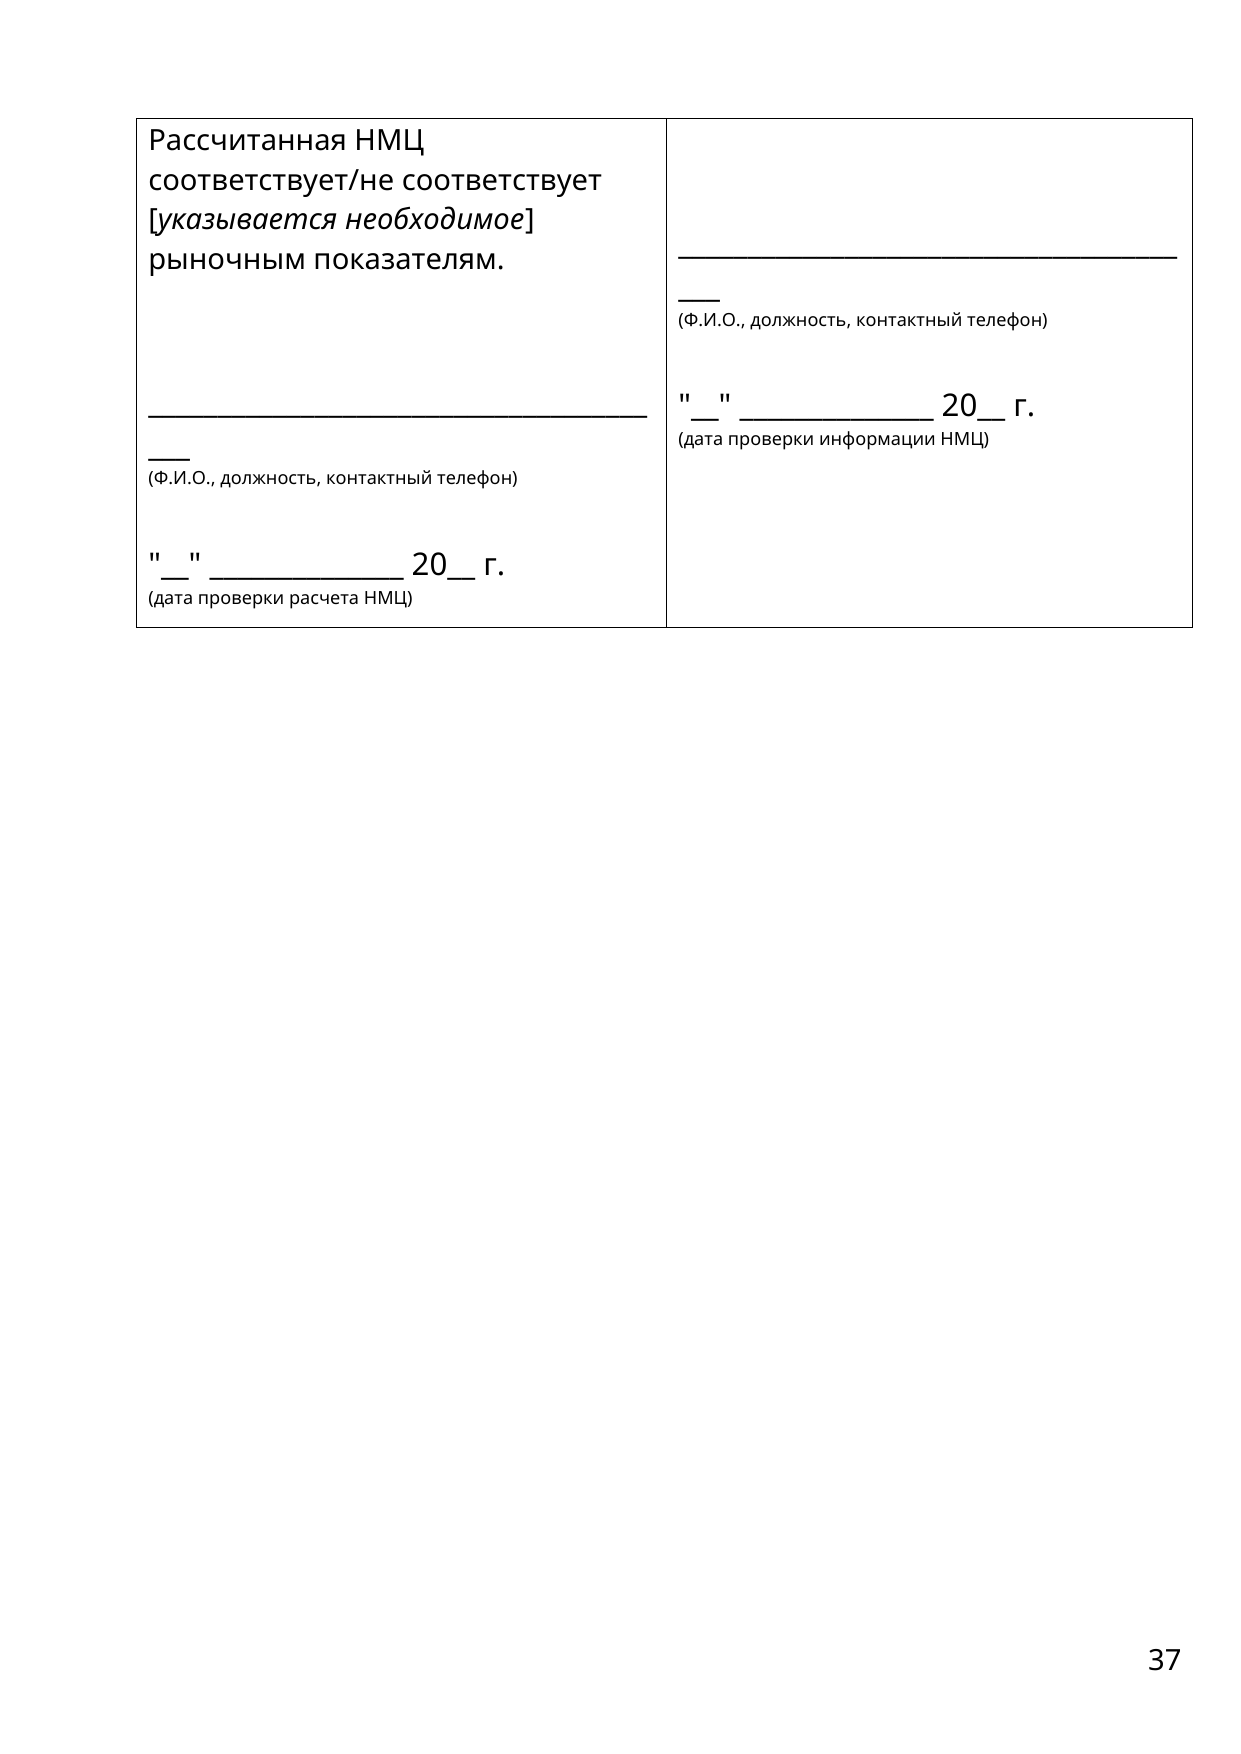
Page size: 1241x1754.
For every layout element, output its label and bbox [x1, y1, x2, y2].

table_header [137, 119, 666, 627]
table_header [667, 119, 1192, 627]
